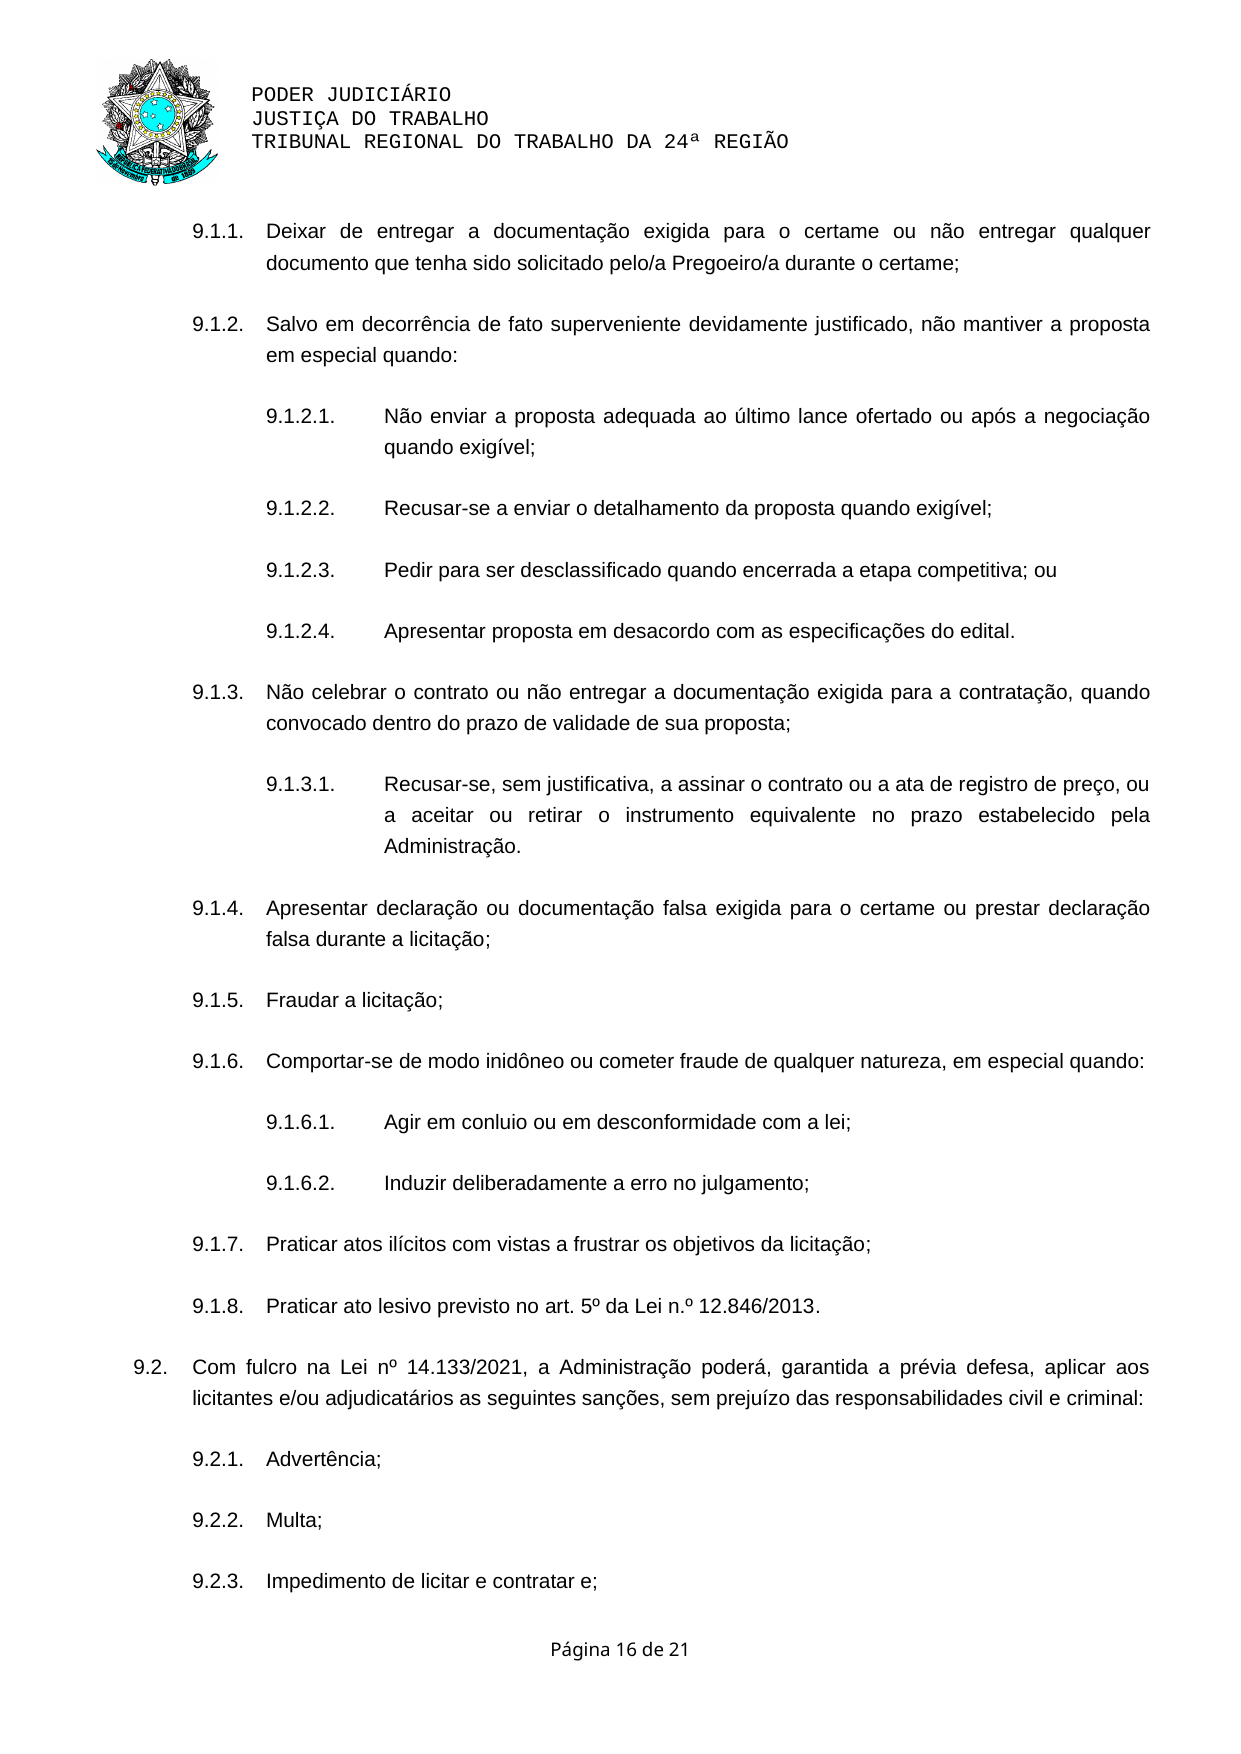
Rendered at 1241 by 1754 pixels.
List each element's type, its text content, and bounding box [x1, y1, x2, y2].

list Advertência; [192, 1447, 1152, 1471]
list Comportar-se de modo inidôneo ou cometer fraude de qualquer natureza, em especial quando: [192, 1049, 1152, 1073]
list Fraudar a licitação; [192, 988, 1152, 1012]
list Praticar atos ilícitos com vistas a frustrar os objetivos da licitação; [192, 1232, 1152, 1256]
text Pedir para ser desclassificado quando encerrada a etapa competitiva; ou [266, 557, 1152, 581]
picture [96, 59, 220, 186]
text Apresentar proposta em desacordo com as especificações do edital. [266, 618, 1152, 642]
text Agir em conluio ou em desconformidade com a lei; [266, 1110, 1152, 1134]
text Induzir deliberadamente a erro no julgamento; [266, 1171, 1152, 1195]
text Não enviar a proposta adequada ao último lance ofertado ou após a negociação quando exigível; [266, 404, 1152, 459]
text Recusar-se, sem justificativa, a assinar o contrato ou a ata de registro de preço, ou a aceitar ou retirar o instrumento equivalente no prazo estabelecido pela Administração. [266, 772, 1152, 858]
list Praticar ato lesivo previsto no art. 5º da Lei n.º 12.846/2013. [192, 1293, 1152, 1317]
list Impedimento de licitar e contratar e; [192, 1569, 1152, 1593]
list Deixar de entregar a documentação exigida para o certame ou não entregar qualquer documento que tenha sido solicitado pelo/a Pregoeiro/a durante o certame; [192, 219, 1152, 274]
list Apresentar declaração ou documentação falsa exigida para o certame ou prestar declaração falsa durante a licitação; [192, 895, 1152, 951]
list Não celebrar o contrato ou não entregar a documentação exigida para a contratação, quando convocado dentro do prazo de validade de sua proposta; [192, 680, 1152, 735]
list Salvo em decorrência de fato superveniente devidamente justificado, não mantiver a proposta em especial quando: [192, 312, 1152, 367]
text Com fulcro na Lei nº 14.133/2021, a Administração poderá, garantida a prévia defesa, aplicar aos licitantes e/ou adjudicatários as seguintes sanções, sem prejuízo das responsabilidades civil e criminal: [133, 1354, 1152, 1410]
list Multa; [192, 1508, 1152, 1532]
text Recusar-se a enviar o detalhamento da proposta quando exigível; [266, 496, 1152, 520]
